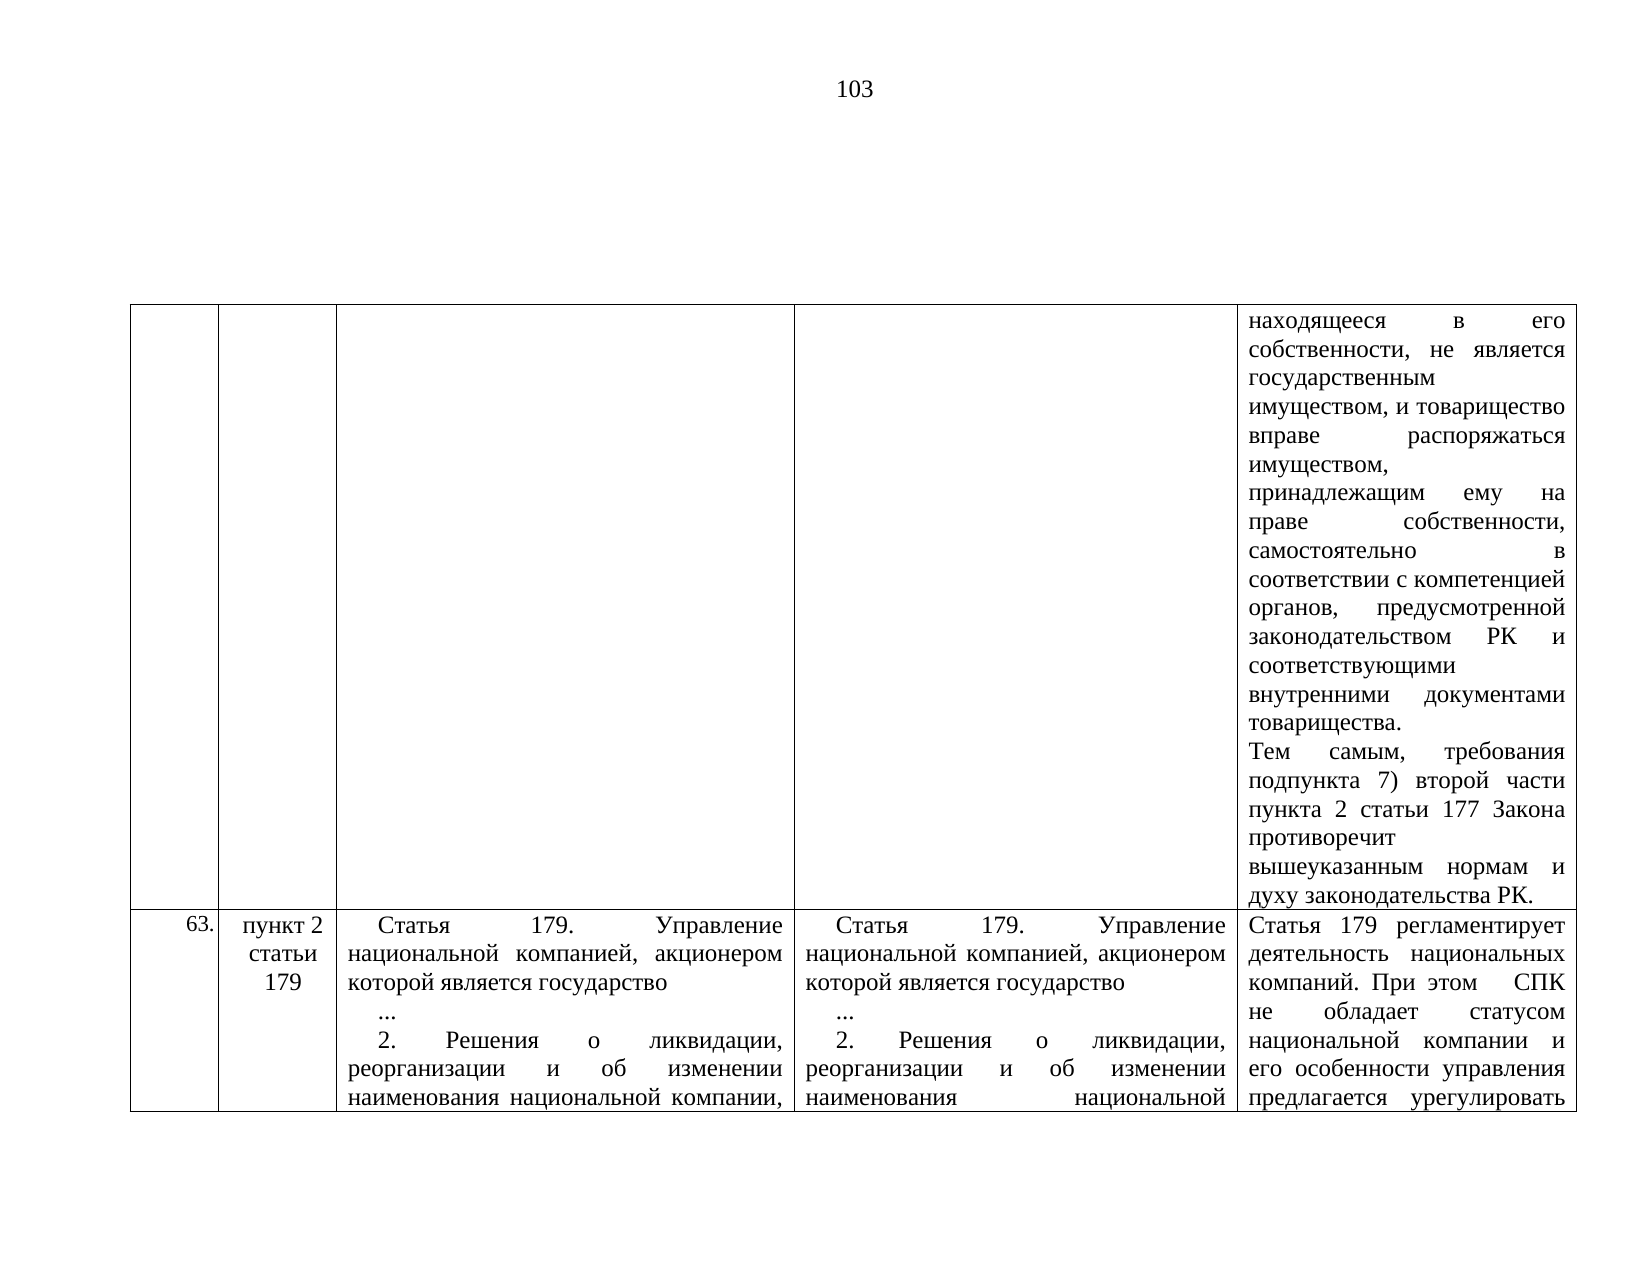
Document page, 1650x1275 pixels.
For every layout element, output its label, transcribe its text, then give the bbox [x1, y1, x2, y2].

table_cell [337, 305, 794, 909]
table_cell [795, 910, 1237, 1111]
table_cell [131, 910, 218, 1111]
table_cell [1238, 305, 1576, 909]
table_cell [131, 305, 218, 909]
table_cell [1238, 910, 1576, 1111]
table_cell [337, 910, 794, 1111]
table_cell пункт 2 статьи 179 [219, 910, 336, 1111]
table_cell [795, 305, 1237, 909]
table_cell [219, 305, 336, 909]
